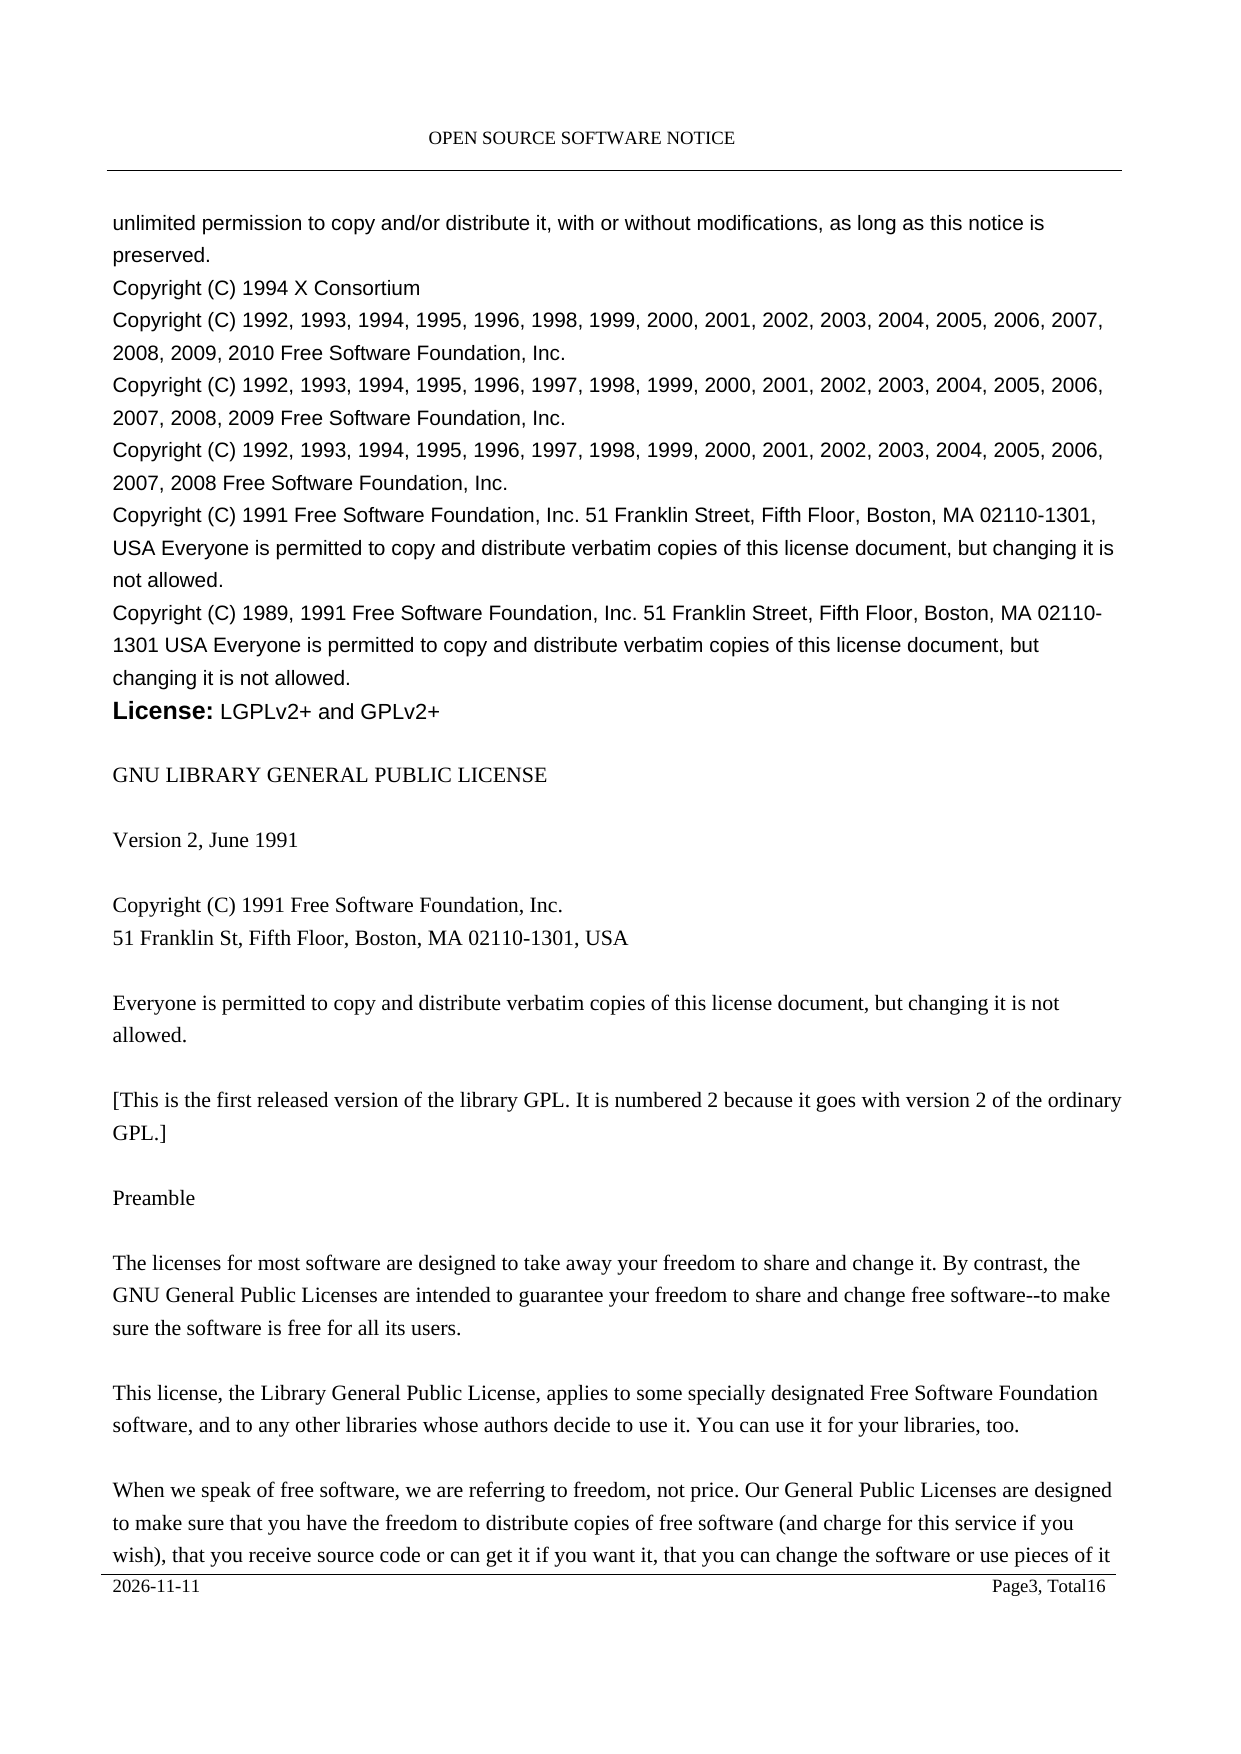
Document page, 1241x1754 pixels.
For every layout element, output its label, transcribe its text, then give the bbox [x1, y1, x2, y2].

text Copyright (C) 1992, 1993, 1994, 1995, 1996, 1998, 1999, 2000, 2001, 2002, 2003, 2004, 2005, 2006, 2007, 2008, 2009, 2010 Free Software Foundation, Inc. [112, 304, 1128, 369]
text Copyright (C) 1991 Free Software Foundation, Inc. 51 Franklin Street, Fifth Floor, Boston, MA 02110-1301, USA Everyone is permitted to copy and distribute verbatim copies of this license document, but changing it is not allowed. [112, 499, 1128, 596]
text Copyright (C) 1992, 1993, 1994, 1995, 1996, 1997, 1998, 1999, 2000, 2001, 2002, 2003, 2004, 2005, 2006, 2007, 2008, 2009 Free Software Foundation, Inc. [112, 369, 1128, 434]
text Copyright (C) 1992, 1993, 1994, 1995, 1996, 1997, 1998, 1999, 2000, 2001, 2002, 2003, 2004, 2005, 2006, 2007, 2008 Free Software Foundation, Inc. [112, 434, 1128, 499]
text Copyright (C) 1989, 1991 Free Software Foundation, Inc. 51 Franklin Street, Fifth Floor, Boston, MA 02110-1301 USA Everyone is permitted to copy and distribute verbatim copies of this license document, but changing it is not allowed. [112, 596, 1128, 694]
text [112, 694, 1128, 1571]
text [112, 206, 1128, 271]
text Copyright (C) 1994 X Consortium [112, 271, 1128, 304]
